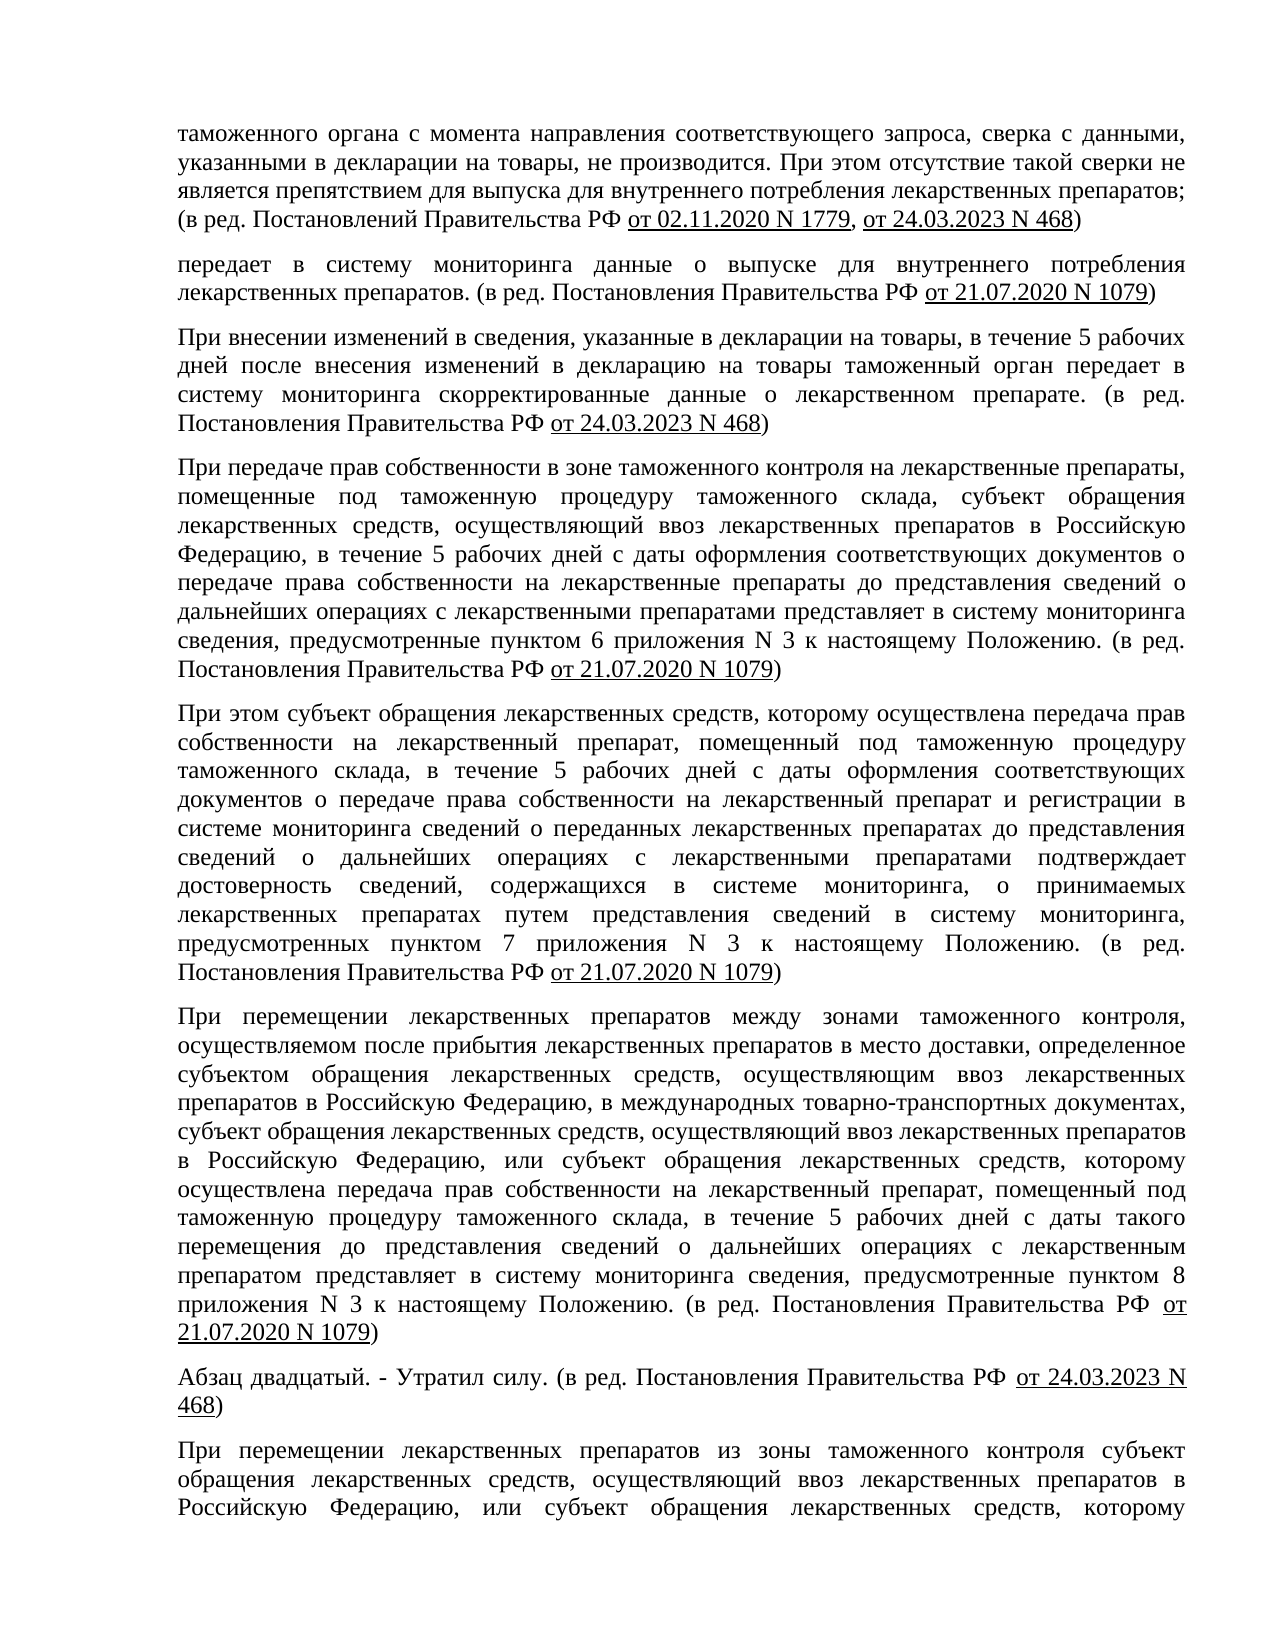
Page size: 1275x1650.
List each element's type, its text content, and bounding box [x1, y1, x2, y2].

text При передаче прав собственности в зоне таможенного контроля на лекарственные препараты, помещенные под таможенную процедуру таможенного склада, субъект обращения лекарственных средств, осуществляющий ввоз лекарственных препаратов в Российскую Федерацию, в течение 5 рабочих дней с даты оформления соответствующих документов о передаче права собственности на лекарственные препараты до представления сведений о дальнейших операциях с лекарственными препаратами представляет в систему мониторинга сведения, предусмотренные пунктом 6 приложения N 3 к настоящему Положению. (в ред. Постановления Правительства РФ от 21.07.2020 N 1079) [177, 452, 1186, 682]
text Абзац двадцатый. - Утратил силу. (в ред. Постановления Правительства РФ от 24.03.2023 N 468) [177, 1362, 1186, 1419]
text При внесении изменений в сведения, указанные в декларации на товары, в течение 5 рабочих дней после внесения изменений в декларацию на товары таможенный орган передает в систему мониторинга скорректированные данные о лекарственном препарате. (в ред. Постановления Правительства РФ от 24.03.2023 N 468) [177, 322, 1186, 437]
text При перемещении лекарственных препаратов между зонами таможенного контроля, осуществляемом после прибытия лекарственных препаратов в место доставки, определенное субъектом обращения лекарственных средств, осуществляющим ввоз лекарственных препаратов в Российскую Федерацию, в международных товарно-транспортных документах, субъект обращения лекарственных средств, осуществляющий ввоз лекарственных препаратов в Российскую Федерацию, или субъект обращения лекарственных средств, которому осуществлена передача прав собственности на лекарственный препарат, помещенный под таможенную процедуру таможенного склада, в течение 5 рабочих дней с даты такого перемещения до представления сведений о дальнейших операциях с лекарственным препаратом представляет в систему мониторинга сведения, предусмотренные пунктом 8 приложения N 3 к настоящему Положению. (в ред. Постановления Правительства РФ от 21.07.2020 N 1079) [177, 1001, 1186, 1346]
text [177, 1435, 1186, 1521]
text передает в систему мониторинга данные о выпуске для внутреннего потребления лекарственных препаратов. (в ред. Постановления Правительства РФ от 21.07.2020 N 1079) [177, 249, 1186, 306]
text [177, 118, 1186, 233]
text При этом субъект обращения лекарственных средств, которому осуществлена передача прав собственности на лекарственный препарат, помещенный под таможенную процедуру таможенного склада, в течение 5 рабочих дней с даты оформления соответствующих документов о передаче права собственности на лекарственный препарат и регистрации в системе мониторинга сведений о переданных лекарственных препаратах до представления сведений о дальнейших операциях с лекарственными препаратами подтверждает достоверность сведений, содержащихся в системе мониторинга, о принимаемых лекарственных препаратах путем представления сведений в систему мониторинга, предусмотренных пунктом 7 приложения N 3 к настоящему Положению. (в ред. Постановления Правительства РФ от 21.07.2020 N 1079) [177, 698, 1186, 986]
